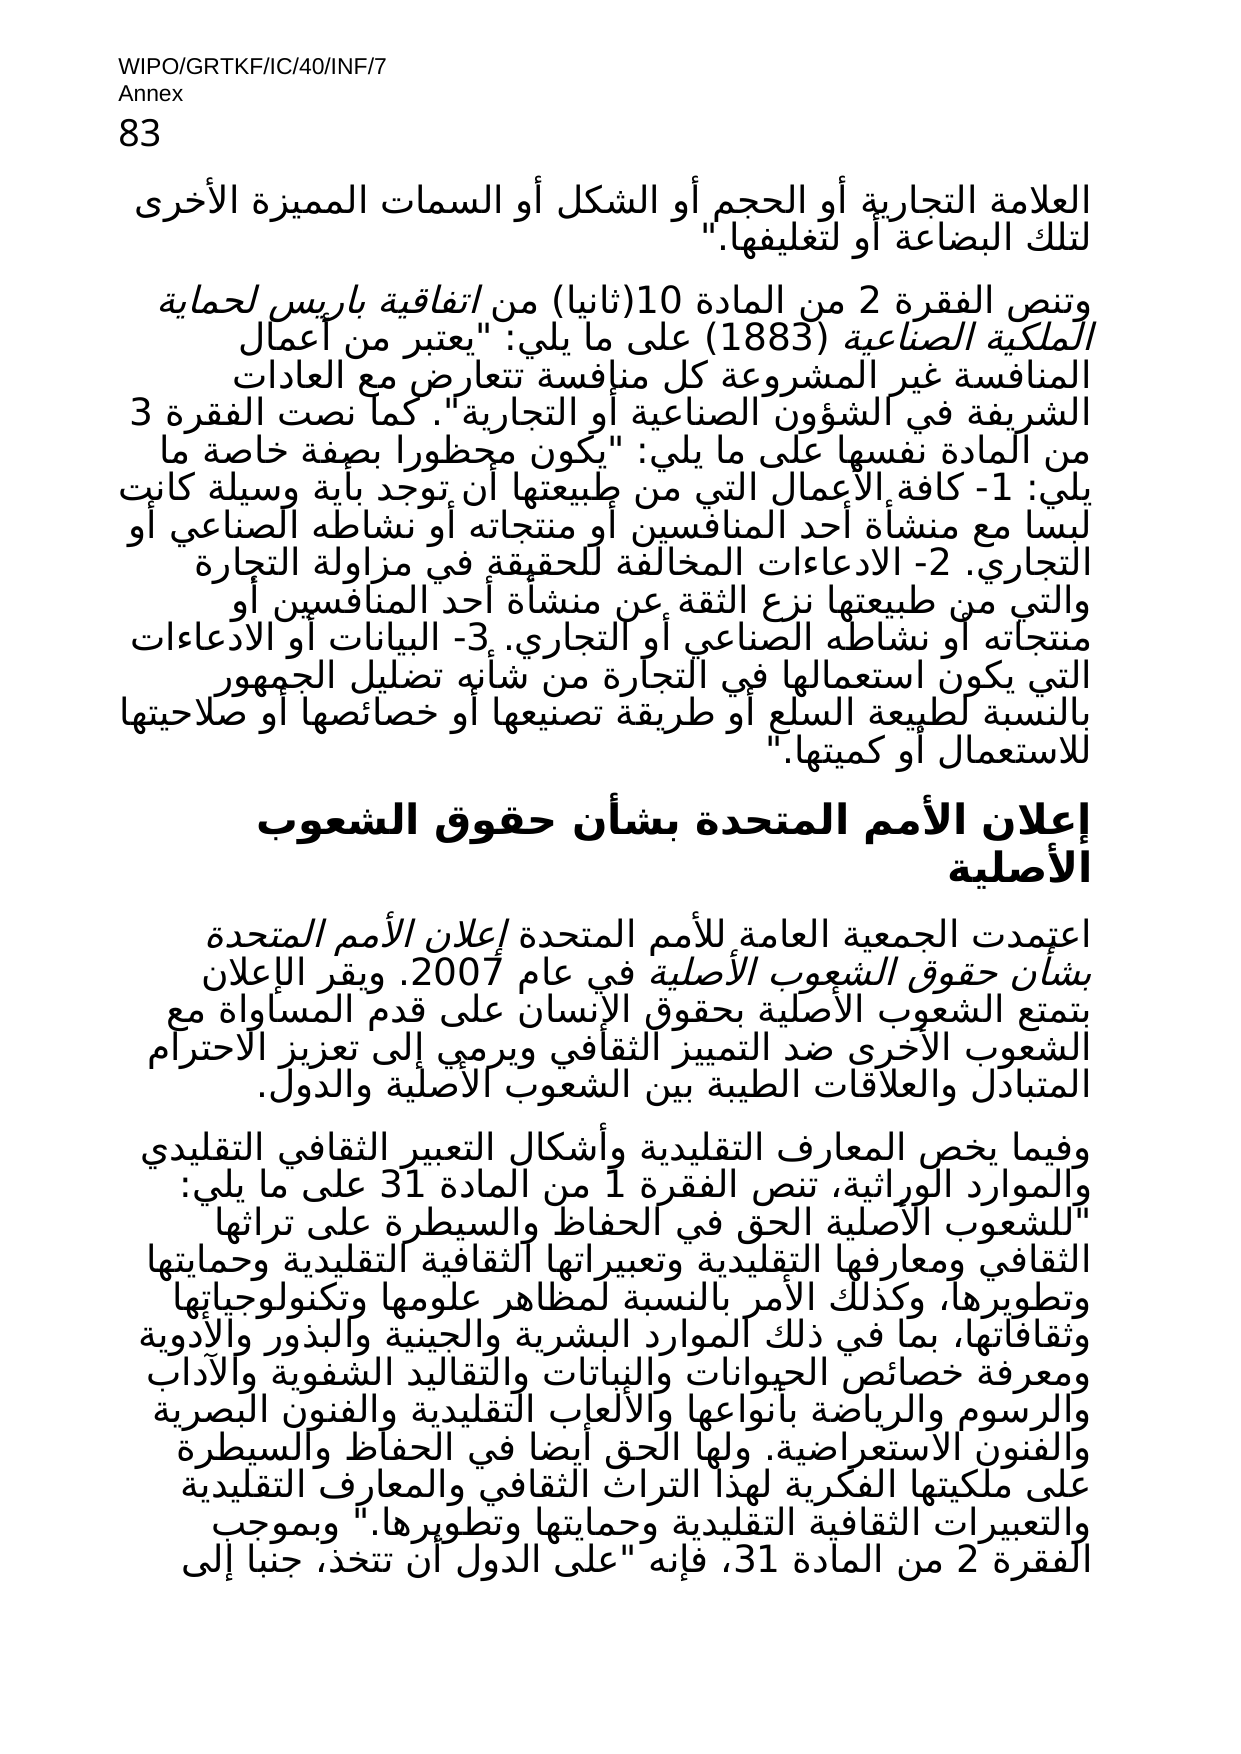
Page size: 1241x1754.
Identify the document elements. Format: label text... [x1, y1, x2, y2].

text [118, 183, 1092, 258]
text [118, 1130, 1092, 1580]
text وتنص الفقرة 2 من المادة 10(ثانيا) من اتفاقية باريس لحماية الملكية الصناعية (1883) على ما يلي: "يعتبر من أعمال المنافسة غير المشروعة كل منافسة تتعارض مع العادات الشريفة في الشؤون الصناعية أو التجارية". كما نصت الفقرة 3 من المادة نفسها على ما يلي: "يكون محظورا بصفة خاصة ما يلي: 1- كافة الأعمال التي من طبيعتها أن توجد بأية وسيلة كانت لبسا مع منشأة أحد المنافسين أو منتجاته أو نشاطه الصناعي أو التجاري. 2- الادعاءات المخالفة للحقيقة في مزاولة التجارة والتي من طبيعتها نزع الثقة عن منشأة أحد المنافسين أو منتجاته أو نشاطه الصناعي أو التجاري. 3- البيانات أو الادعاءات التي يكون استعمالها في التجارة من شأنه تضليل الجمهور بالنسبة لطبيعة السلع أو طريقة تصنيعها أو خصائصها أو صلاحيتها للاستعمال أو كميتها." [118, 283, 1092, 771]
text اعتمدت الجمعية العامة للأمم المتحدة إعلان الأمم المتحدة بشأن حقوق الشعوب الأصلية في عام 2007. ويقر الإعلان بتمتع الشعوب الأصلية بحقوق الإنسان على قدم المساواة مع الشعوب الأخرى ضد التمييز الثقافي ويرمي إلى تعزيز الاحترام المتبادل والعلاقات الطيبة بين الشعوب الأصلية والدول. [118, 918, 1092, 1105]
subtitle إعلان الأمم المتحدة بشأن حقوق الشعوب الأصلية [118, 796, 1092, 893]
